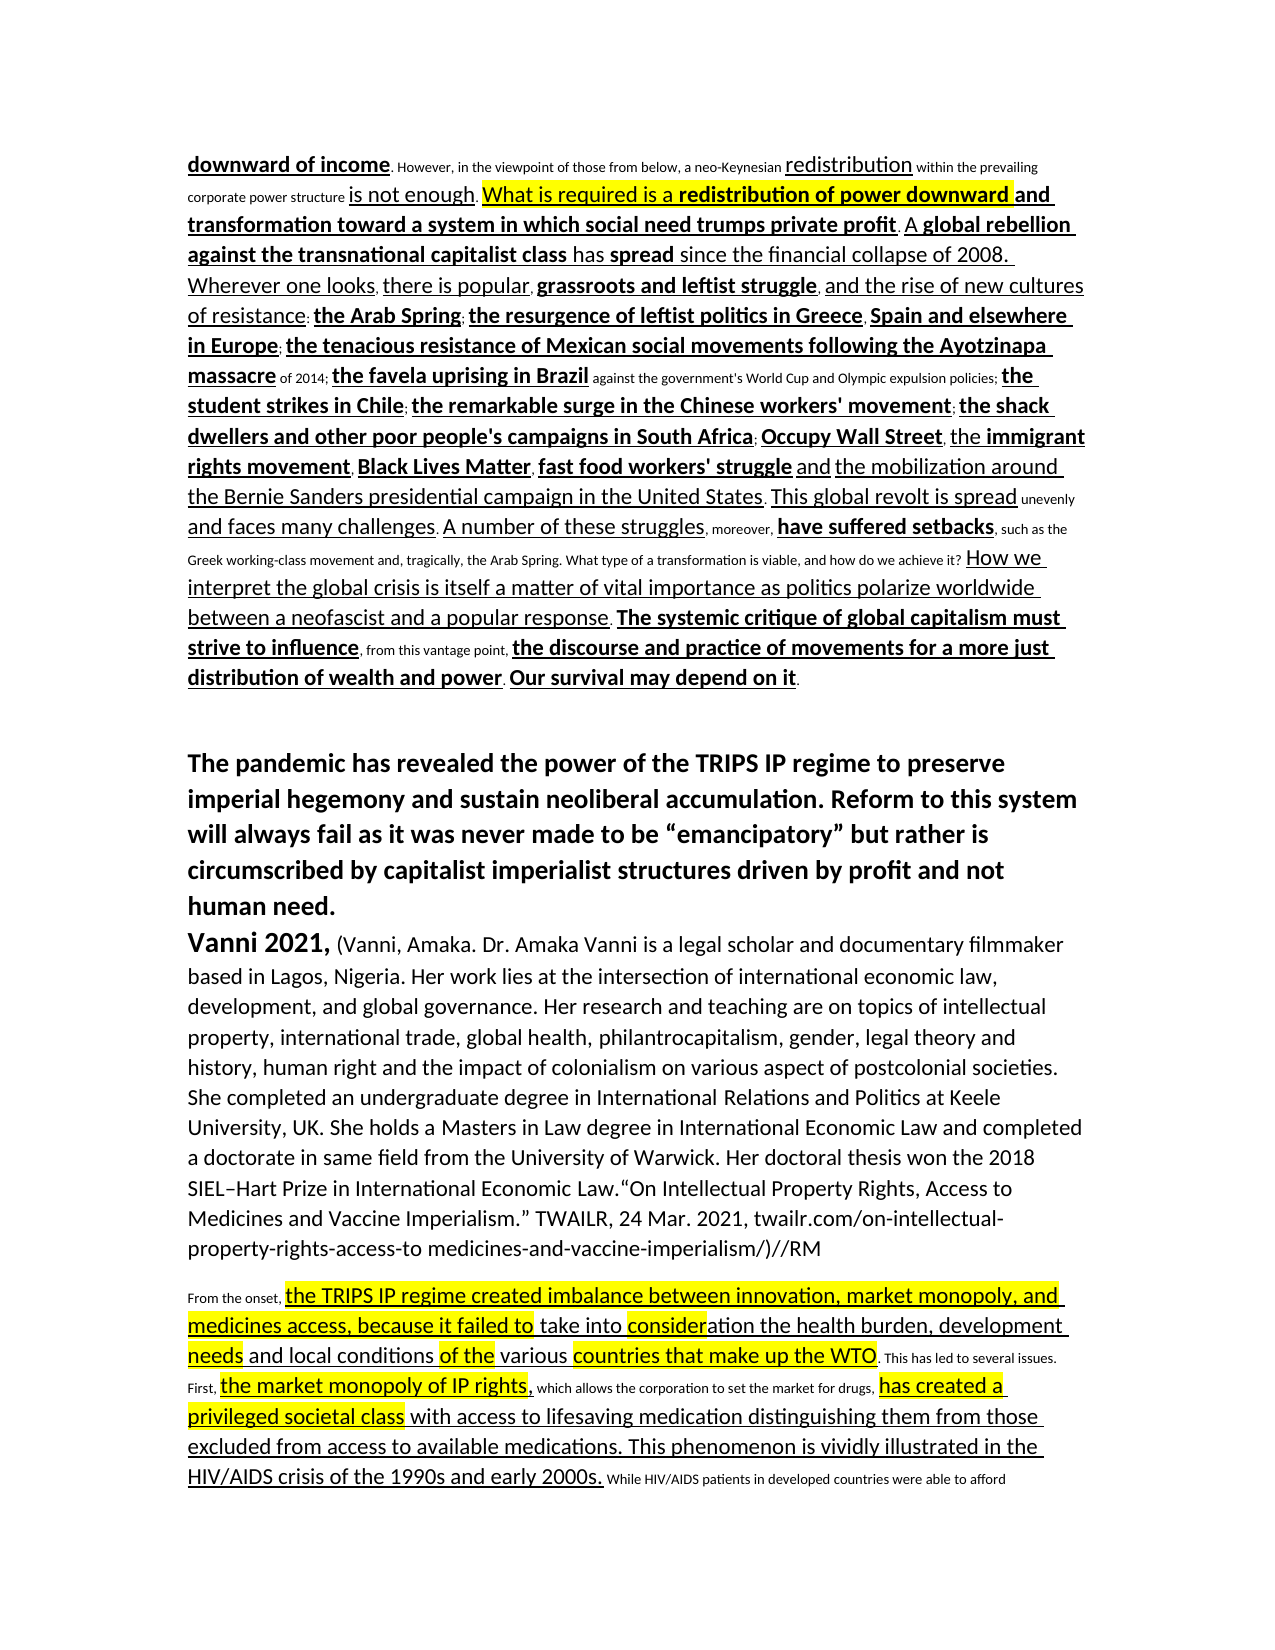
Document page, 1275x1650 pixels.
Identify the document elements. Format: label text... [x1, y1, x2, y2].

text The pandemic has revealed the power of the TRIPS IP regime to preserve imperial hegemony and sustain neoliberal accumulation. Reform to this system will always fail as it was never made to be “emancipatory” but rather is circumscribed by capitalist imperialist structures driven by profit and not human need. [187, 746, 1087, 922]
text Vanni 2021, (Vanni, Amaka. Dr. Amaka Vanni is a legal scholar and documentary filmmaker based in Lagos, Nigeria. Her work lies at the intersection of international economic law, development, and global governance. Her research and teaching are on topics of intellectual property, international trade, global health, philantrocapitalism, gender, legal theory and history, human right and the impact of colonialism on various aspect of postcolonial societies. She completed an undergraduate degree in International Relations and Politics at Keele University, UK. She holds a Masters in Law degree in International Economic Law and completed a doctorate in same field from the University of Warwick. Her doctoral thesis won the 2018 SIEL–Hart Prize in International Economic Law.“On Intellectual Property Rights, Access to Medicines and Vaccine Imperialism.” TWAILR, 24 Mar. 2021, twailr.com/on-intellectual-property-rights-access-to medicines-and-vaccine-imperialism/)//RM [187, 924, 1087, 1262]
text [187, 150, 1087, 692]
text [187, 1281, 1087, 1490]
